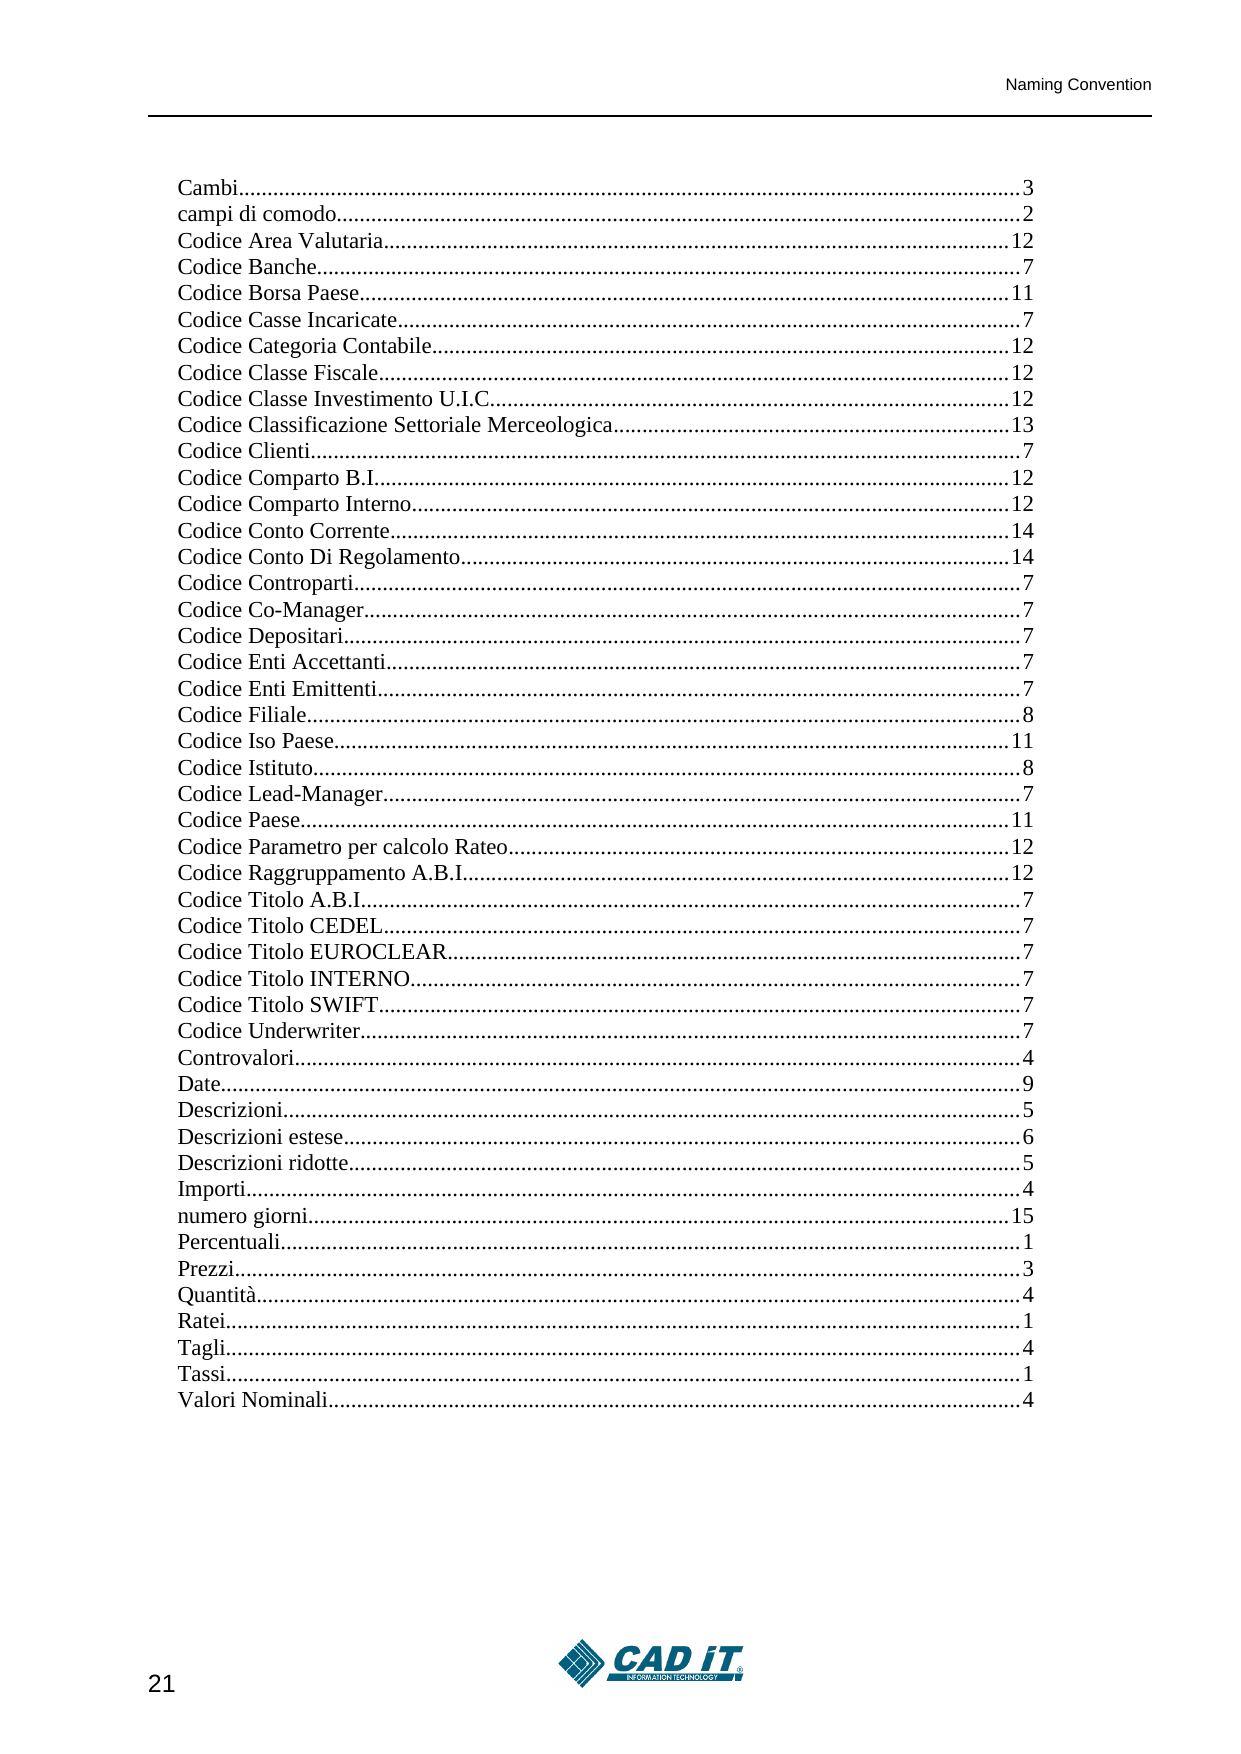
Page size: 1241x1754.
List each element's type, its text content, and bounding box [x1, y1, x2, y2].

text Codice Paese 11 [177, 807, 1152, 833]
text Codice Titolo EUROCLEAR 7 [177, 938, 1152, 965]
text Codice Enti Emittenti 7 [177, 675, 1152, 701]
text Codice Filiale 8 [177, 701, 1152, 727]
text Codice Area Valutaria 12 [177, 227, 1152, 253]
text Codice Istituto 8 [177, 754, 1152, 780]
text Codice Titolo INTERNO 7 [177, 965, 1152, 991]
text Codice Depositari 7 [177, 622, 1152, 648]
text Valori Nominali 4 [177, 1386, 1152, 1413]
text Codice Classe Investimento U.I.C. 12 [177, 385, 1152, 411]
text Percentuali 1 [177, 1228, 1152, 1254]
text Codice Parametro per calcolo Rateo 12 [177, 833, 1152, 859]
text Codice Classificazione Settoriale Merceologica 13 [177, 411, 1152, 438]
text Ratei 1 [177, 1307, 1152, 1334]
text Codice Conto Corrente 14 [177, 517, 1152, 543]
text Prezzi 3 [177, 1254, 1152, 1281]
text Descrizioni 5 [177, 1096, 1152, 1123]
text Descrizioni estese 6 [177, 1123, 1152, 1149]
text Tassi 1 [177, 1360, 1152, 1386]
text Tagli 4 [177, 1334, 1152, 1360]
text Codice Enti Accettanti 7 [177, 648, 1152, 675]
text Controvalori 4 [177, 1044, 1152, 1070]
text Descrizioni ridotte 5 [177, 1149, 1152, 1176]
text Codice Titolo CEDEL 7 [177, 912, 1152, 938]
text numero giorni 15 [177, 1202, 1152, 1228]
text Codice Iso Paese 11 [177, 727, 1152, 754]
text Codice Co-Manager 7 [177, 596, 1152, 622]
text Codice Raggruppamento A.B.I. 12 [177, 859, 1152, 886]
text Quantità 4 [177, 1281, 1152, 1307]
text Codice Clienti 7 [177, 438, 1152, 464]
text Importi 4 [177, 1176, 1152, 1202]
text Codice Conto Di Regolamento 14 [177, 543, 1152, 569]
text Codice Lead-Manager 7 [177, 780, 1152, 807]
text Codice Casse Incaricate 7 [177, 306, 1152, 332]
text Codice Titolo A.B.I. 7 [177, 886, 1152, 912]
text Codice Classe Fiscale 12 [177, 358, 1152, 385]
text Codice Borsa Paese 11 [177, 279, 1152, 306]
text campi di comodo 2 [177, 200, 1152, 227]
text Codice Titolo SWIFT 7 [177, 991, 1152, 1017]
text Codice Controparti 7 [177, 569, 1152, 596]
text Codice Categoria Contabile 12 [177, 332, 1152, 358]
text Codice Comparto Interno 12 [177, 490, 1152, 517]
text Codice Comparto B.I. 12 [177, 464, 1152, 490]
picture [552, 1637, 747, 1690]
text Codice Underwriter 7 [177, 1017, 1152, 1044]
text Date 9 [177, 1070, 1152, 1096]
text Codice Banche 7 [177, 253, 1152, 279]
text Cambi 3 [177, 174, 1152, 200]
